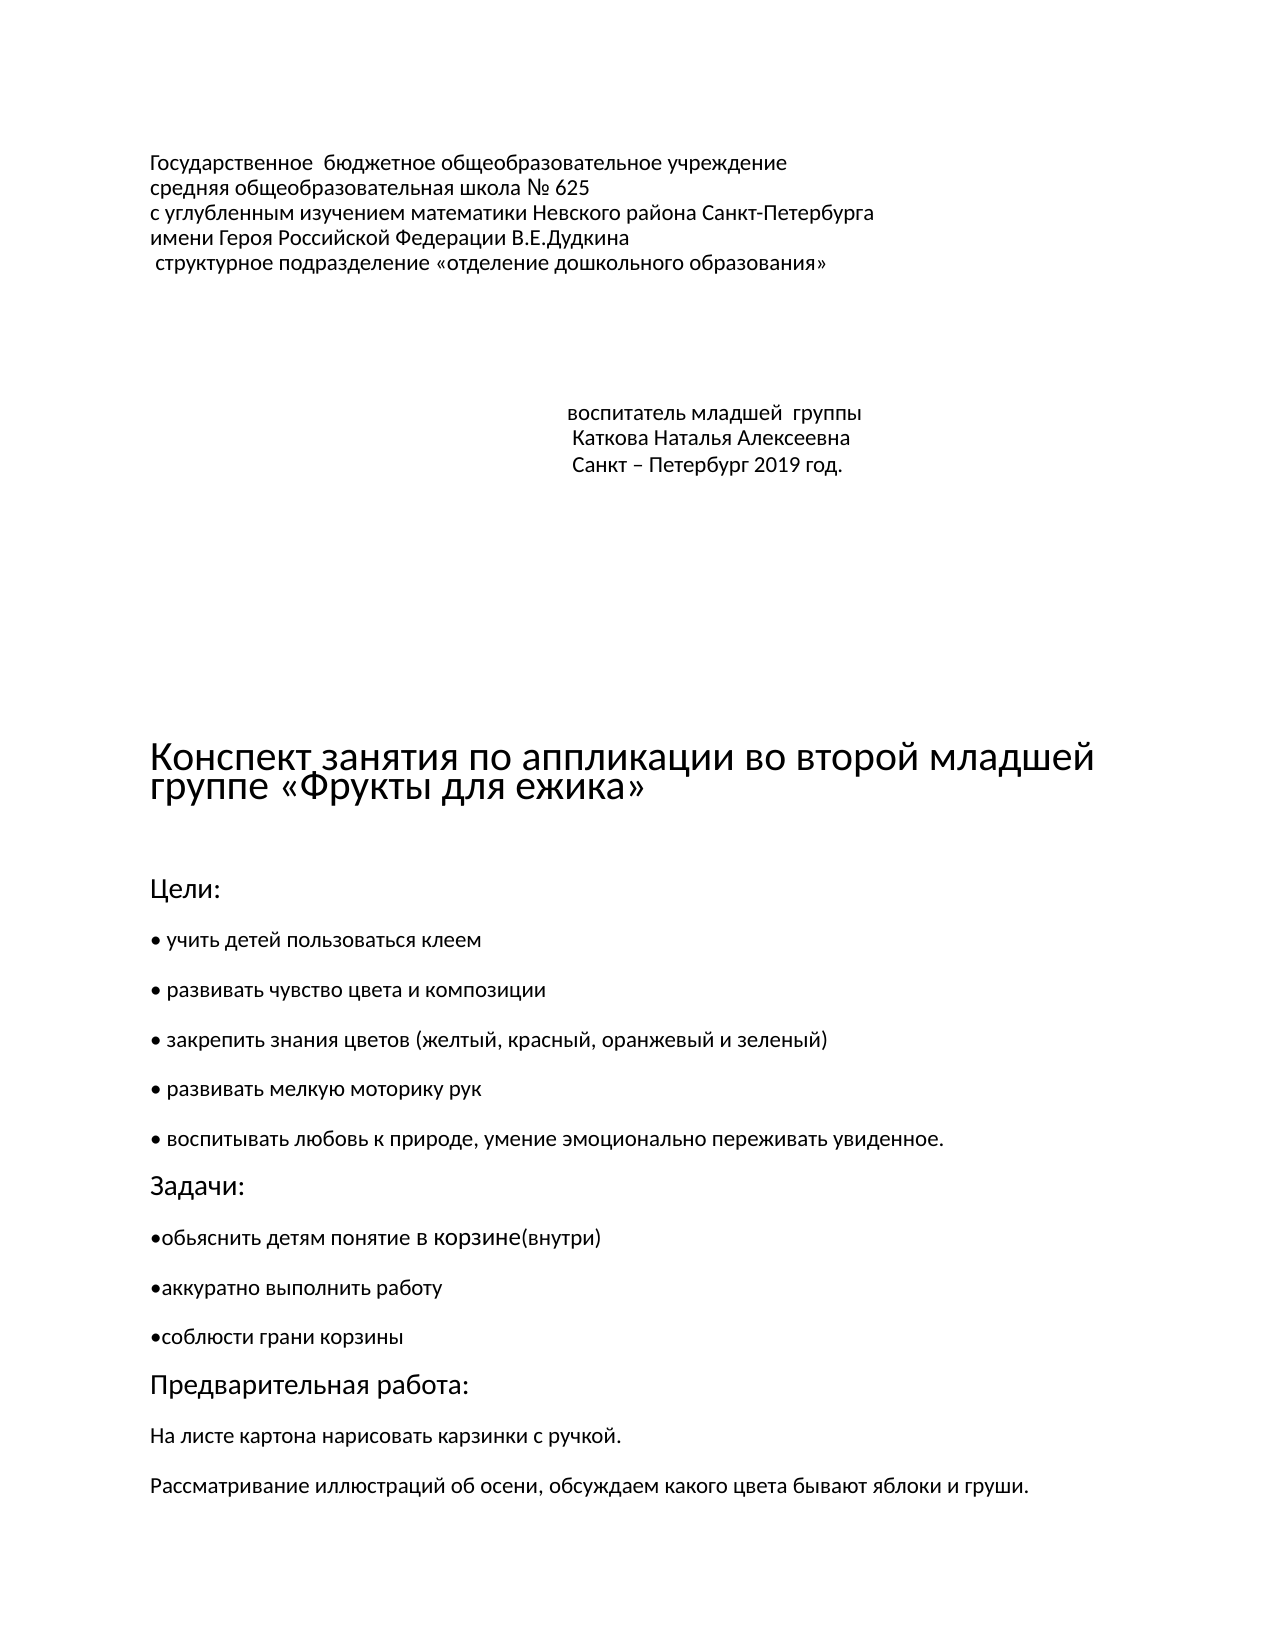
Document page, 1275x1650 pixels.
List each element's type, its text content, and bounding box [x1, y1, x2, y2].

text Государственное бюджетное общеобразовательное учреждение [150, 150, 1125, 175]
text •соблюсти грани корзины [150, 1322, 1125, 1350]
text Конспект занятия по аппликации во второй младшей группе «Фрукты для ежика» [150, 747, 1125, 805]
text с углубленным изучением математики Невского района Санкт-Петербурга [150, 200, 1125, 225]
text Каткова Наталья Алексеевна [150, 425, 1125, 450]
text На листе картона нарисовать карзинки с ручкой. [150, 1421, 1125, 1449]
text средняя общеобразовательная школа № 625 [150, 175, 1125, 200]
text воспитатель младшей группы [150, 400, 1125, 425]
text • закрепить знания цветов (желтый, красный, оранжевый и зеленый) [150, 1024, 1125, 1053]
text •обьяснить детям понятие в корзине(внутри) [150, 1222, 1125, 1251]
text Предварительная работа: [150, 1371, 1125, 1400]
text • развивать чувство цвета и композиции [150, 974, 1125, 1003]
text Рассматривание иллюстраций об осени, обсуждаем какого цвета бывают яблоки и груши. [150, 1470, 1125, 1499]
text имени Героя Российской Федерации В.Е.Дудкина [150, 225, 1125, 250]
text •аккуратно выполнить работу [150, 1272, 1125, 1301]
text структурное подразделение «отделение дошкольного образования» [150, 250, 1125, 275]
text • учить детей пользоваться клеем [150, 925, 1125, 954]
text Цели: [150, 875, 1125, 904]
text Санкт – Петербург 2019 год. [150, 450, 1125, 479]
text • воспитывать любовь к природе, умение эмоционально переживать увиденное. [150, 1123, 1125, 1152]
text • развивать мелкую моторику рук [150, 1074, 1125, 1102]
text Задачи: [150, 1173, 1125, 1202]
